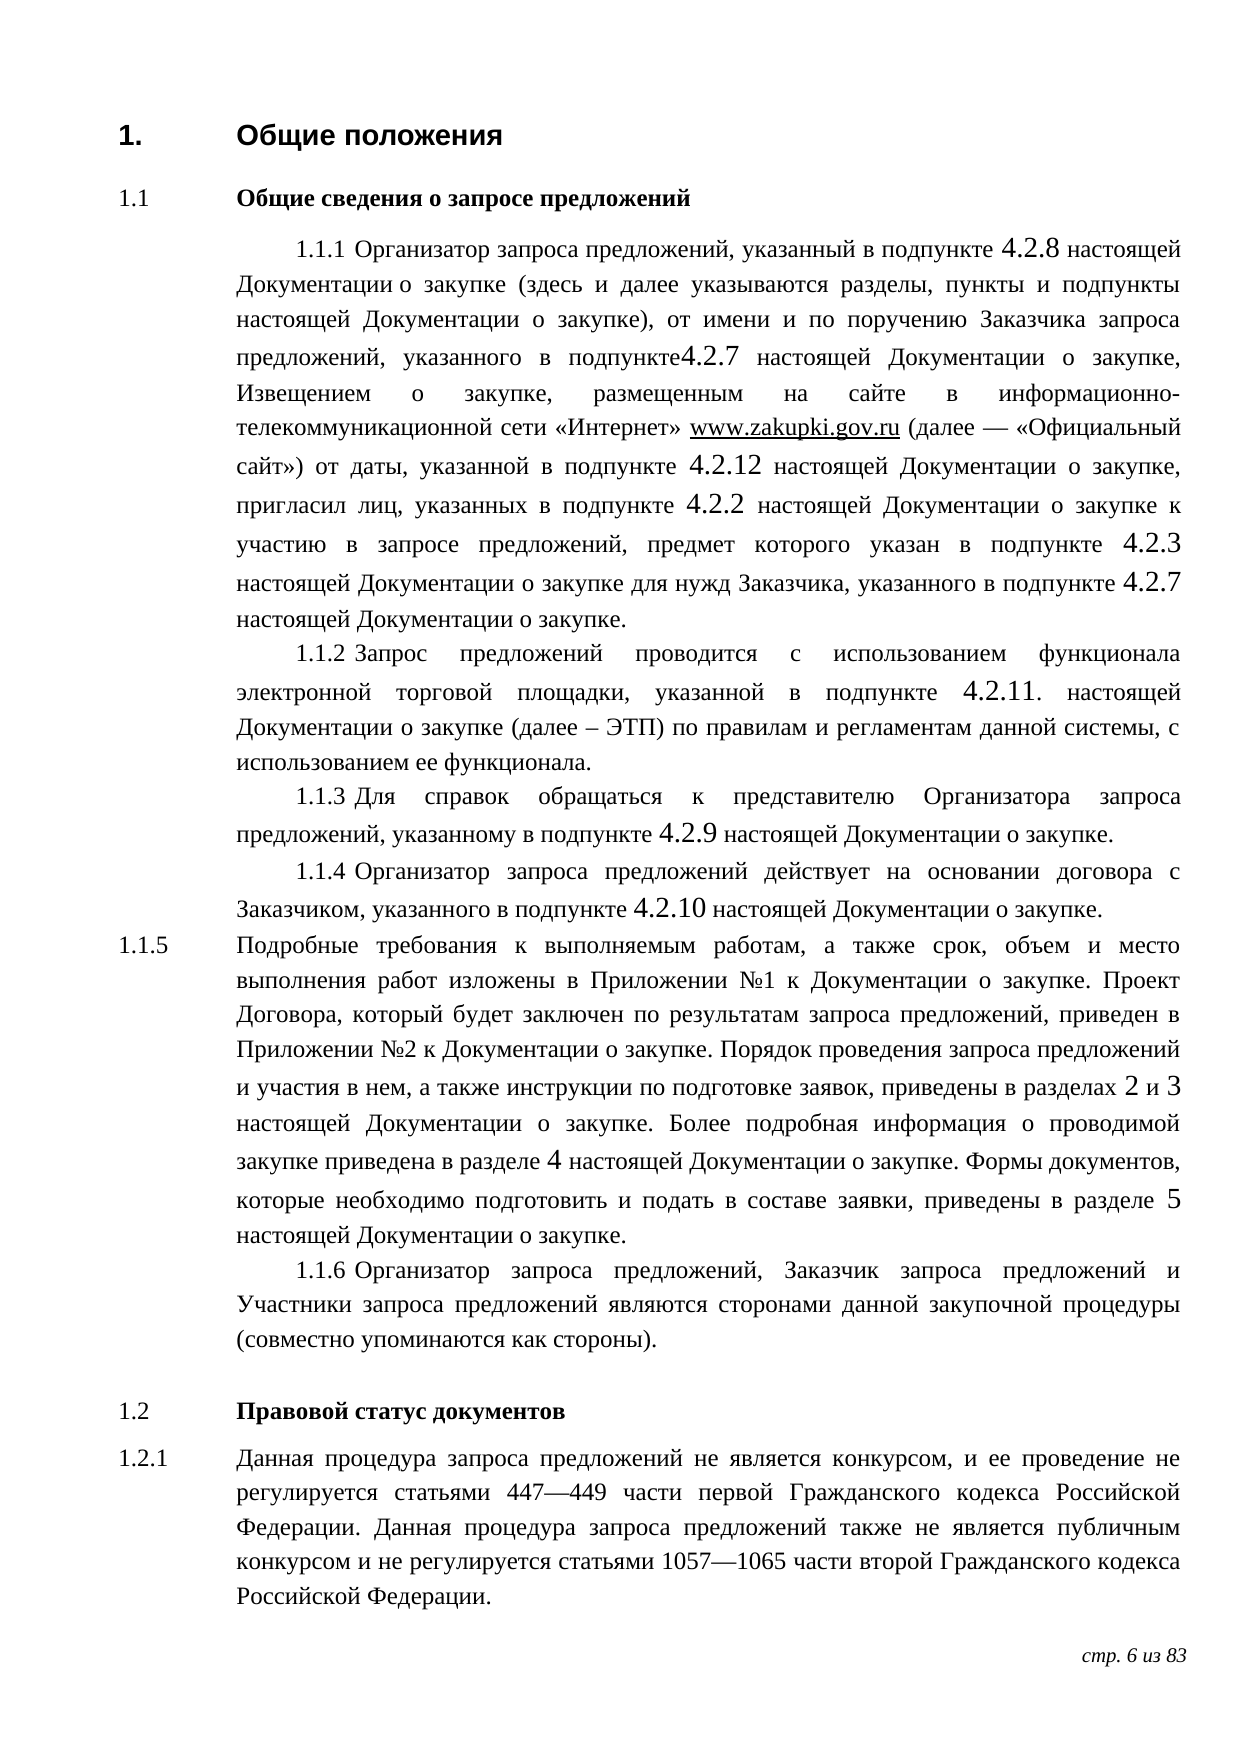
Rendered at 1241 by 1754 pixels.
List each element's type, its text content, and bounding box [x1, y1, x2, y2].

list Данная процедура запроса предложений не является конкурсом, и ее проведение не регулируется статьями 447—449 части первой Гражданского кодекса Российской Федерации. Данная процедура запроса предложений также не является публичным конкурсом и не регулируется статьями 1057—1065 части второй Гражданского кодекса Российской Федерации. [118, 1443, 1181, 1610]
subtitle Общие сведения о запросе предложений [118, 183, 1181, 212]
text Организатор запроса предложений, указанный в подпункте 4.2.8 настоящей Документации о закупке (здесь и далее указываются разделы, пункты и подпункты настоящей Документации о закупке), от имени и по поручению Заказчика запроса предложений, указанного в подпункте4.2.7 настоящей Документации о закупке, Извещением о закупке, размещенным на сайте в информационно-телекоммуникационной сети «Интернет» www.zakupki.gov.ru (далее — «Официальный сайт») от даты, указанной в подпункте 4.2.12 настоящей Документации о закупке, пригласил лиц, указанных в подпункте 4.2.2 настоящей Документации о закупке к участию в запросе предложений, предмет которого указан в подпункте 4.2.3 настоящей Документации о закупке для нужд Заказчика, указанного в подпункте 4.2.7 настоящей Документации о закупке. [236, 230, 1181, 633]
subtitle Правовой статус документов [118, 1396, 1181, 1425]
text Для справок обращаться к представителю Организатора запроса предложений, указанному в подпункте 4.2.9 настоящей Документации о закупке. [236, 781, 1181, 849]
text Организатор запроса предложений, Заказчик запроса предложений и Участники запроса предложений являются сторонами данной закупочной процедуры (совместно упоминаются как стороны). [236, 1255, 1181, 1353]
text Запрос предложений проводится с использованием функционала электронной торговой площадки, указанной в подпункте 4.2.11. настоящей Документации о закупке (далее – ЭТП) по правилам и регламентам данной системы, с использованием ее функционала. [236, 638, 1181, 775]
list Подробные требования к выполняемым работам, а также срок, объем и место выполнения работ изложены в Приложении №1 к Документации о закупке. Проект Договора, который будет заключен по результатам запроса предложений, приведен в Приложении №2 к Документации о закупке. Порядок проведения запроса предложений и участия в нем, а также инструкции по подготовке заявок, приведены в разделах 2 и 3 настоящей Документации о закупке. Более подробная информация о проводимой закупке приведена в разделе 4 настоящей Документации о закупке. Формы документов, которые необходимо подготовить и подать в составе заявки, приведены в разделе 5 настоящей Документации о закупке. [118, 930, 1181, 1249]
subtitle Общие положения [118, 118, 1181, 152]
text Организатор запроса предложений действует на основании договора с Заказчиком, указанного в подпункте 4.2.10 настоящей Документации о закупке. [236, 856, 1181, 924]
